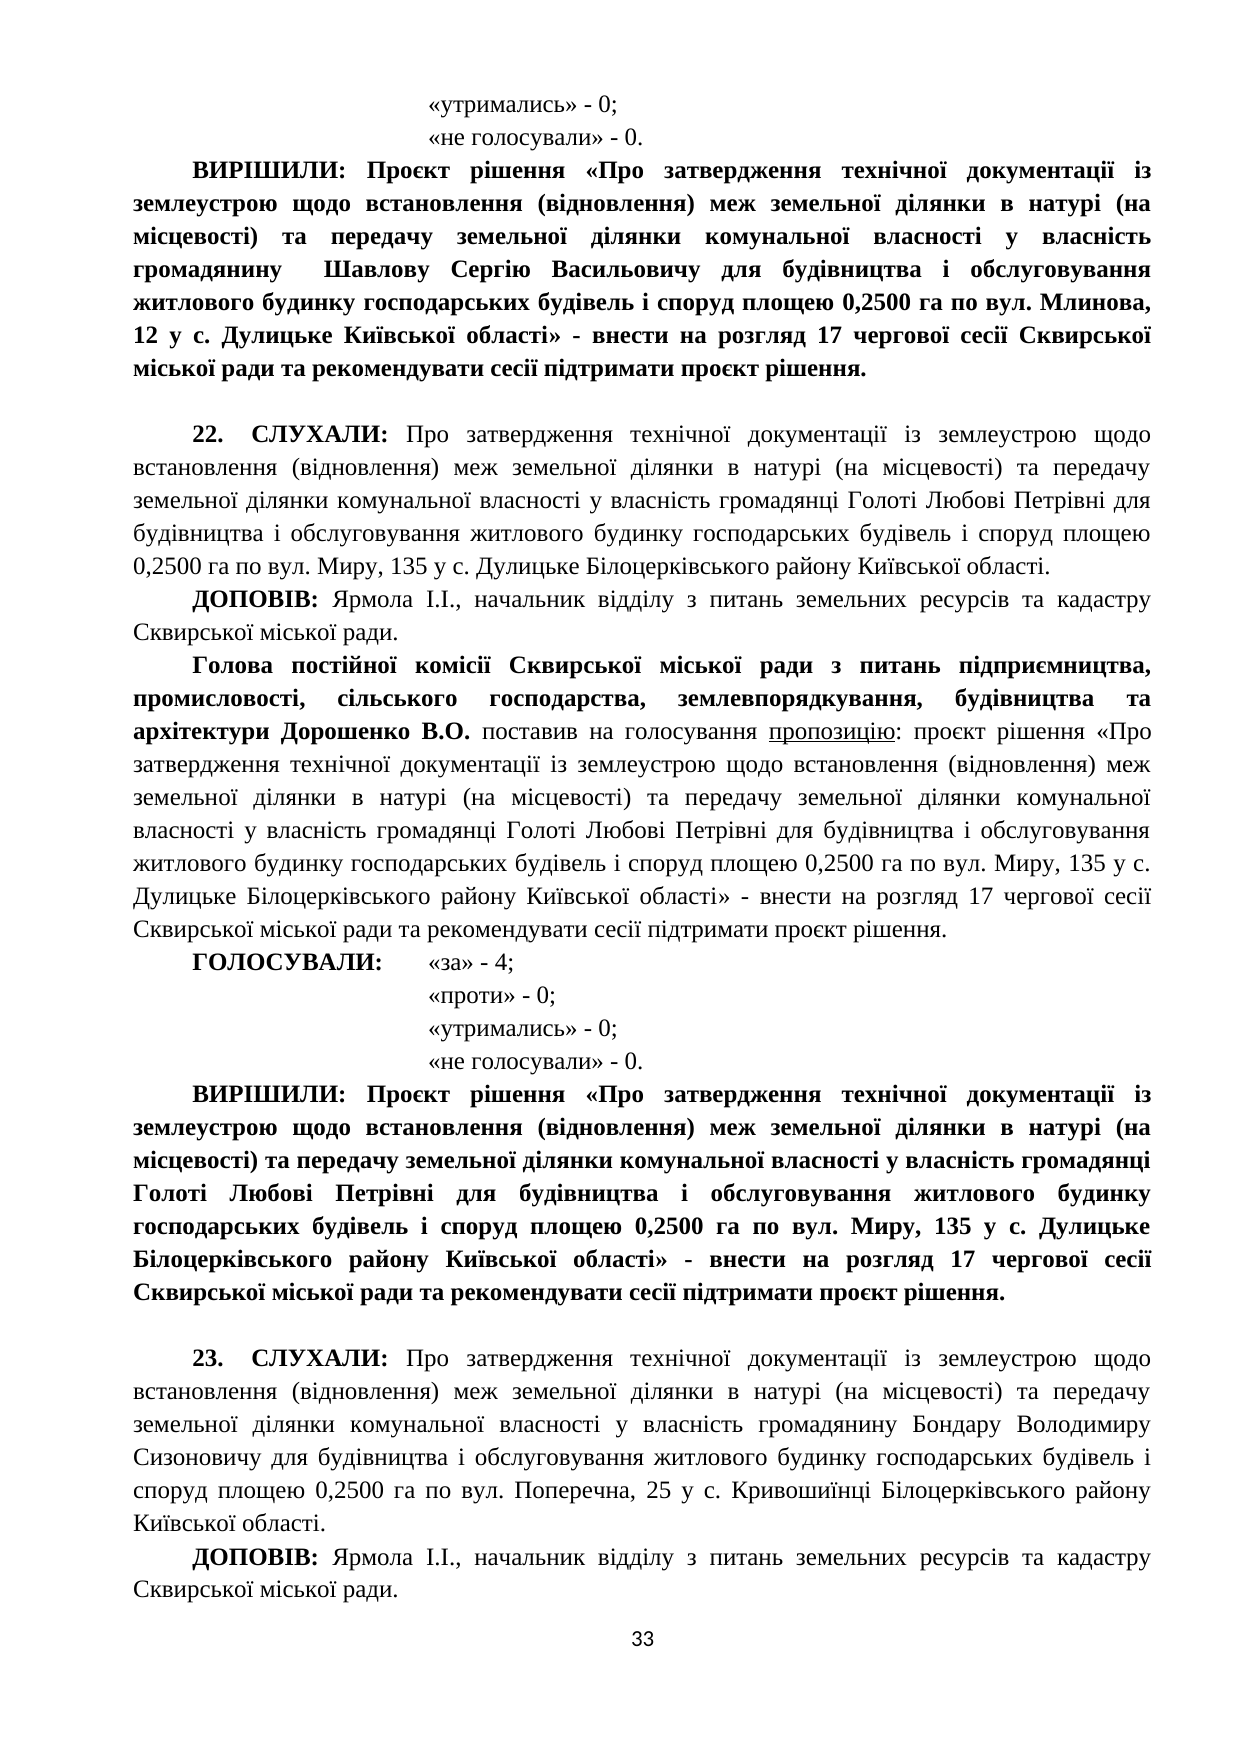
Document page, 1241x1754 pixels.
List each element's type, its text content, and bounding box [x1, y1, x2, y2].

list ДОПОВІВ: Ярмола І.І., начальник відділу з питань земельних ресурсів та кадастру Сквирської міської ради. [133, 1542, 1152, 1603]
list ДОПОВІВ: Ярмола І.І., начальник відділу з питань земельних ресурсів та кадастру Сквирської міської ради. [133, 584, 1152, 646]
list СЛУХАЛИ: Про затвердження технічної документації із землеустрою щодо встановлення (відновлення) меж земельної ділянки в натурі (на місцевості) та передачу земельної ділянки комунальної власності у власність громадянину Бондару Володимиру Сизоновичу для будівництва і обслуговування житлового будинку господарських будівель і споруд площею 0,2500 га по вул. Поперечна, 25 у с. Кривошиїнці Білоцерківського району Київської області. [133, 1343, 1152, 1537]
list СЛУХАЛИ: Про затвердження технічної документації із землеустрою щодо встановлення (відновлення) меж земельної ділянки в натурі (на місцевості) та передачу земельної ділянки комунальної власності у власність громадянці Голоті Любові Петрівні для будівництва і обслуговування житлового будинку господарських будівель і споруд площею 0,2500 га по вул. Миру, 135 у с. Дулицьке Білоцерківського району Київської області. [133, 419, 1152, 580]
text «не голосували» - 0. [133, 122, 1152, 150]
text «не голосували» - 0. [133, 1046, 1152, 1075]
text «утримались» - 0; [133, 1013, 1152, 1042]
list ВИРІШИЛИ: Проєкт рішення «Про затвердження технічної документації із землеустрою щодо встановлення (відновлення) меж земельної ділянки в натурі (на місцевості) та передачу земельної ділянки комунальної власності у власність громадянці Голоті Любові Петрівні для будівництва і обслуговування житлового будинку господарських будівель і споруд площею 0,2500 га по вул. Миру, 135 у с. Дулицьке Білоцерківського району Київської області» - внести на розгляд 17 чергової сесії Сквирської міської ради та рекомендувати сесії підтримати проєкт рішення. [133, 1079, 1152, 1306]
text «проти» - 0; [133, 980, 1152, 1009]
text «утримались» - 0; [133, 89, 1152, 117]
list ГОЛОСУВАЛИ: «за» - 4; [133, 947, 1152, 976]
list ВИРІШИЛИ: Проєкт рішення «Про затвердження технічної документації із землеустрою щодо встановлення (відновлення) меж земельної ділянки в натурі (на місцевості) та передачу земельної ділянки комунальної власності у власність громадянину Шавлову Сергію Васильовичу для будівництва і обслуговування житлового будинку господарських будівель і споруд площею 0,2500 га по вул. Млинова, 12 у с. Дулицьке Київської області» - внести на розгляд 17 чергової сесії Сквирської міської ради та рекомендувати сесії підтримати проєкт рішення. [133, 155, 1152, 382]
text Голова постійної комісії Сквирської міської ради з питань підприємництва, промисловості, сільського господарства, землевпорядкування, будівництва та архітектури Дорошенко В.О. поставив на голосування пропозицію: проєкт рішення «Про затвердження технічної документації із землеустрою щодо встановлення (відновлення) меж земельної ділянки в натурі (на місцевості) та передачу земельної ділянки комунальної власності у власність громадянці Голоті Любові Петрівні для будівництва і обслуговування житлового будинку господарських будівель і споруд площею 0,2500 га по вул. Миру, 135 у с. Дулицьке Білоцерківського району Київської області» - внести на розгляд 17 чергової сесії Сквирської міської ради та рекомендувати сесії підтримати проєкт рішення. [133, 650, 1152, 943]
